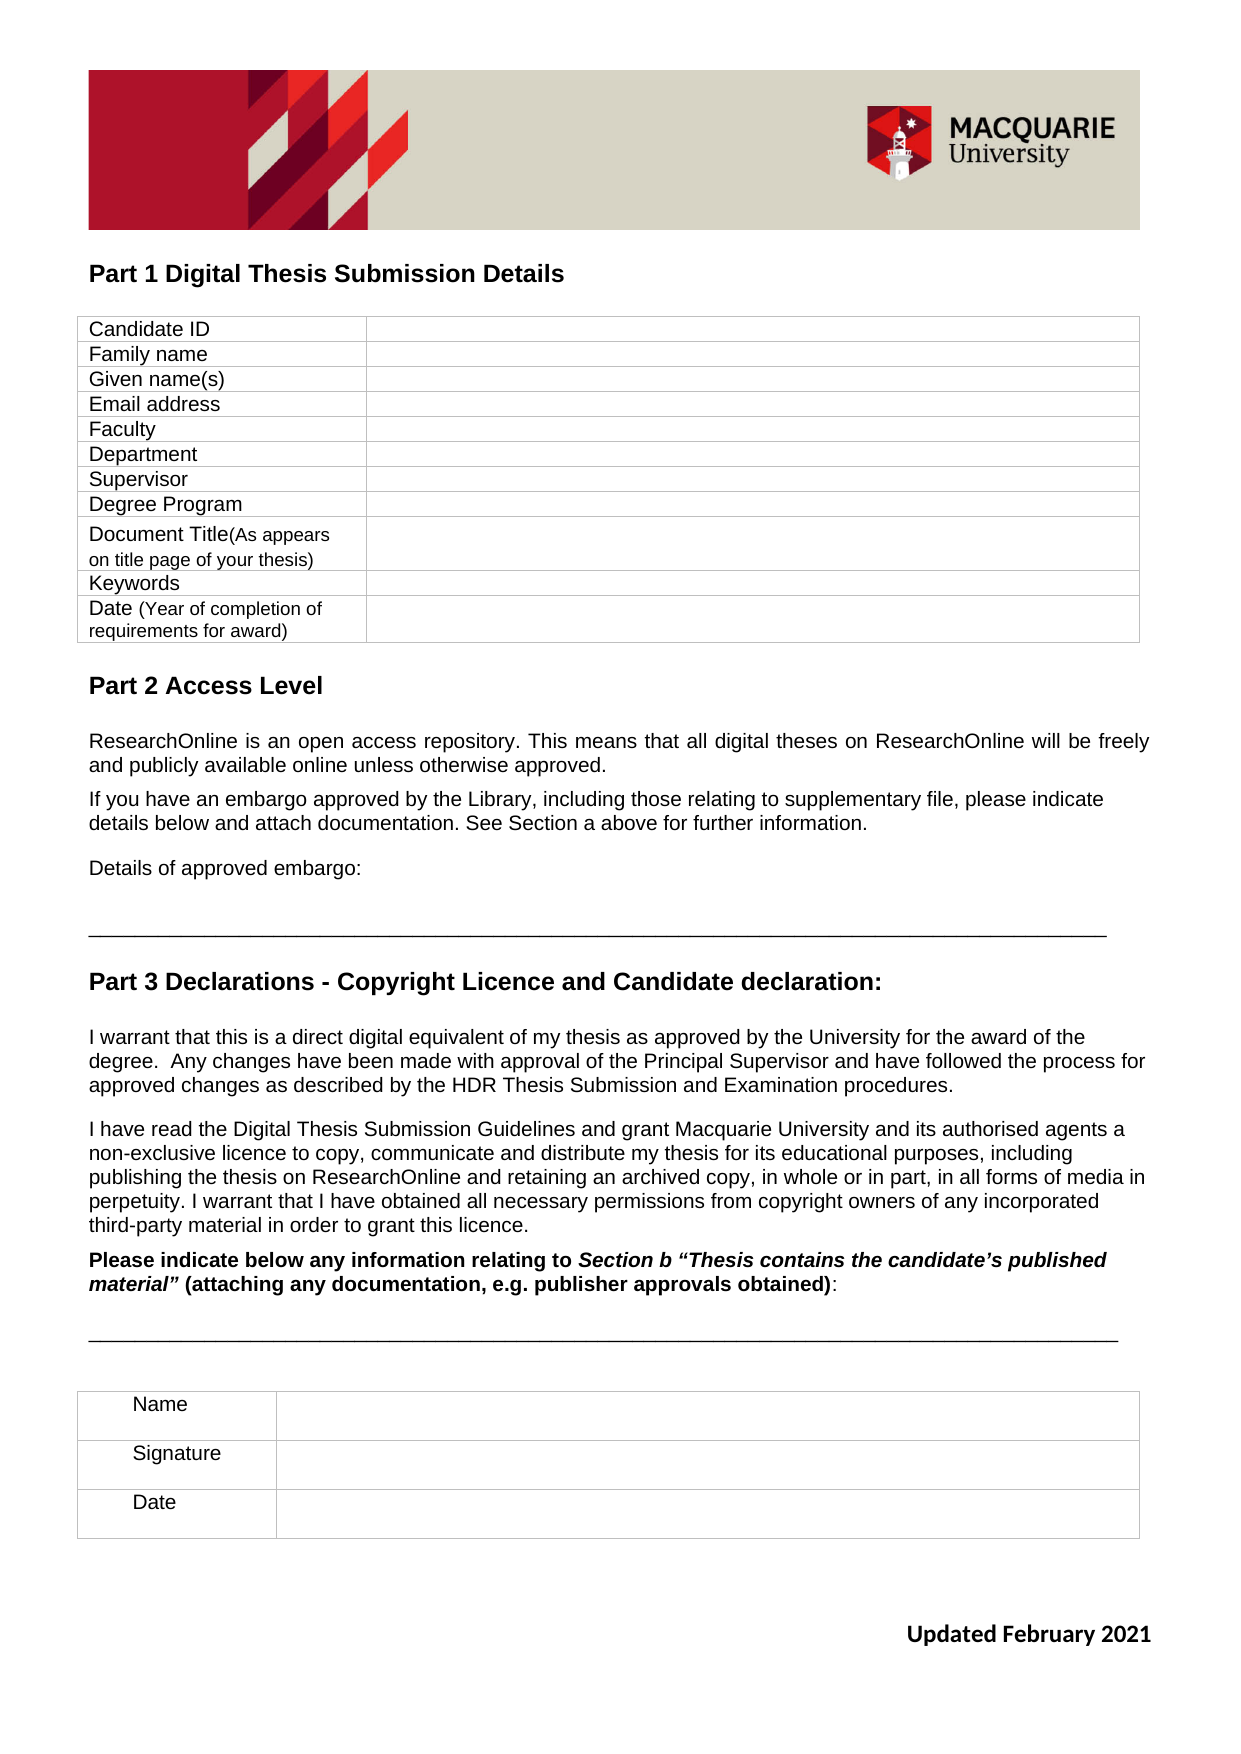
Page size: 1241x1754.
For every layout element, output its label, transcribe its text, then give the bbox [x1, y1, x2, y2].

text I have read the Digital Thesis Submission Guidelines and grant Macquarie University and its authorised agents a non-exclusive licence to copy, communicate and distribute my thesis for its educational purposes, including publishing the thesis on ResearchOnline and retaining an archived copy, in whole or in part, in all forms of media in perpetuity. I warrant that I have obtained all necessary permissions from copyright owners of any incorporated third-party material in order to grant this licence. [88, 1117, 1152, 1237]
table_cell [367, 492, 1139, 516]
table_header [367, 317, 1139, 341]
table_cell Signature [78, 1441, 276, 1489]
text ________________________________________________________________________________________ [88, 914, 1152, 938]
text I warrant that this is a direct digital equivalent of my thesis as approved by the University for the award of the degree. Any changes have been made with approval of the Principal Supervisor and have followed the process for approved changes as described by the HDR Thesis Submission and Examination procedures. [88, 1024, 1152, 1096]
picture [88, 70, 1140, 230]
table_header Candidate ID [78, 317, 366, 341]
table_cell Date (Year of completion of requirements for award) [78, 596, 366, 642]
table_header [277, 1392, 1139, 1440]
text Part 1 Digital Thesis Submission Details [88, 259, 1152, 287]
table_cell Department [78, 442, 366, 466]
table_cell [367, 596, 1139, 642]
table_cell Degree Program [78, 492, 366, 516]
text _________________________________________________________________________________________ [88, 1319, 1152, 1343]
table_cell [367, 517, 1139, 570]
text Part 3 Declarations - Copyright Licence and Candidate declaration: [88, 967, 1152, 996]
table_cell [367, 571, 1139, 595]
text Please indicate below any information relating to Section b “Thesis contains the candidate’s published material” (attaching any documentation, e.g. publisher approvals obtained): [88, 1247, 1152, 1295]
table_cell [367, 367, 1139, 391]
table_cell Email address [78, 392, 366, 416]
table_cell Supervisor [78, 467, 366, 491]
table_header Name [78, 1392, 276, 1440]
table_cell Document Title (As appears on title page of your thesis) [78, 517, 366, 570]
table_cell [367, 342, 1139, 366]
text ResearchOnline is an open access repository. This means that all digital theses on ResearchOnline will be freely and publicly available online unless otherwise approved. [88, 729, 1152, 777]
table_cell Keywords [78, 571, 366, 595]
table_cell [367, 467, 1139, 491]
table_cell Family name [78, 342, 366, 366]
table_cell [277, 1441, 1139, 1489]
table_cell Faculty [78, 417, 366, 441]
table_cell [367, 417, 1139, 441]
text Part 2 Access Level [88, 671, 1152, 700]
table_cell [367, 392, 1139, 416]
table_cell [367, 442, 1139, 466]
table_cell Date [78, 1490, 276, 1538]
table_cell Given name(s) [78, 367, 366, 391]
table_cell [277, 1490, 1139, 1538]
text Details of approved embargo: [88, 856, 1126, 880]
text If you have an embargo approved by the Library, including those relating to supplementary file, please indicate details below and attach documentation. See Section a above for further information. [88, 787, 1126, 835]
